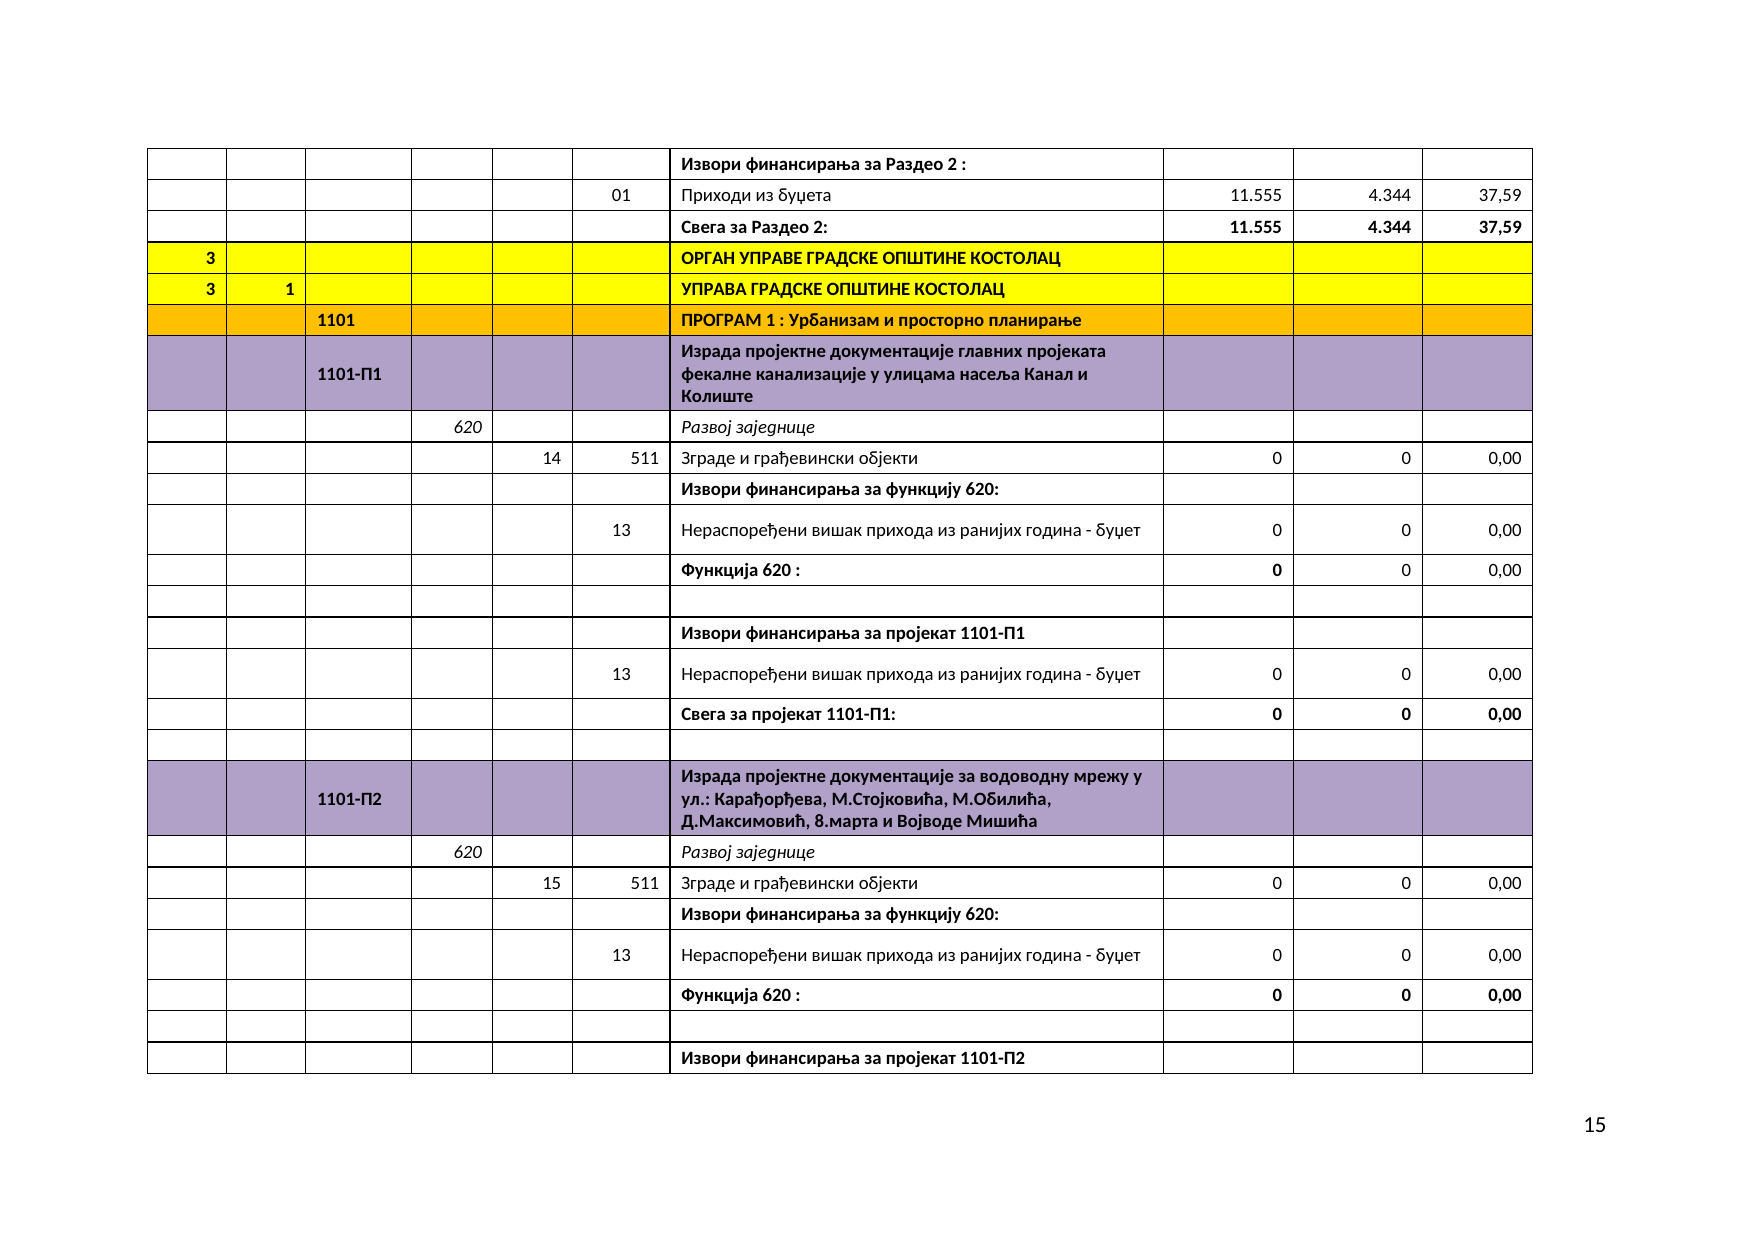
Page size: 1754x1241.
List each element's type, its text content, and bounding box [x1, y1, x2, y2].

table_cell 0,00 [1423, 555, 1532, 585]
table_cell 4.344 [1294, 211, 1422, 241]
table_cell [1294, 149, 1422, 179]
table_cell [412, 443, 492, 473]
table_cell [306, 1011, 411, 1041]
table_cell [227, 586, 305, 616]
table_cell [148, 980, 226, 1010]
table_cell [1164, 474, 1293, 504]
table_cell [493, 243, 572, 273]
table_cell 0 [1294, 505, 1422, 554]
table_cell 0 [1294, 649, 1422, 698]
table_cell [573, 305, 669, 335]
table_cell [306, 930, 411, 979]
table_cell [148, 586, 226, 616]
table_cell [671, 586, 1163, 616]
table_cell Нераспоређени вишак прихода из ранијих година - буџет [671, 649, 1163, 698]
table_cell [1164, 274, 1293, 304]
table_cell [1423, 305, 1532, 335]
table_cell 0 [1164, 980, 1293, 1010]
table_cell 0,00 [1423, 930, 1532, 979]
table_cell [306, 836, 411, 866]
table_cell 13 [573, 649, 669, 698]
table_cell [148, 1043, 226, 1073]
table_cell [227, 1043, 305, 1073]
table_cell [306, 274, 411, 304]
table_cell [1164, 411, 1293, 441]
table_cell Извори финансирања за пројекат 1101-П2 [671, 1043, 1163, 1073]
table_cell [1164, 899, 1293, 929]
table_cell Функција 620 : [671, 555, 1163, 585]
table_cell [671, 730, 1163, 760]
table_cell 0,00 [1423, 868, 1532, 898]
table_cell 0 [1294, 868, 1422, 898]
table_cell 0,00 [1423, 505, 1532, 554]
table_cell 15 [493, 868, 572, 898]
table_cell [412, 618, 492, 648]
table_cell [227, 211, 305, 241]
table_cell [306, 980, 411, 1010]
table_cell 0,00 [1423, 980, 1532, 1010]
table_cell УПРАВА ГРАДСКЕ ОПШТИНЕ КОСТОЛАЦ [671, 274, 1163, 304]
table_cell [1164, 1011, 1293, 1041]
table_cell [1164, 243, 1293, 273]
table_cell [493, 980, 572, 1010]
table_cell [306, 474, 411, 504]
table_cell [493, 586, 572, 616]
table_cell [412, 586, 492, 616]
table_cell [227, 305, 305, 335]
table_cell [1294, 586, 1422, 616]
table_cell 3 [148, 243, 226, 273]
table_cell [493, 930, 572, 979]
table_cell [1423, 836, 1532, 866]
table_cell [1294, 836, 1422, 866]
table_cell 620 [412, 836, 492, 866]
table_cell [412, 474, 492, 504]
table_cell [1423, 618, 1532, 648]
table_cell [1423, 149, 1532, 179]
table_cell Извори финансирања за пројекат 1101-П1 [671, 618, 1163, 648]
table_cell [493, 211, 572, 241]
table_cell [148, 443, 226, 473]
table_cell [412, 274, 492, 304]
table_cell Развој заједнице [671, 411, 1163, 441]
table_cell [573, 336, 669, 410]
table_cell [1164, 836, 1293, 866]
table_cell ОРГАН УПРАВЕ ГРАДСКЕ ОПШТИНЕ КОСТОЛАЦ [671, 243, 1163, 273]
table_cell [227, 868, 305, 898]
table_cell Функција 620 : [671, 980, 1163, 1010]
table_cell [573, 149, 669, 179]
table_cell [573, 586, 669, 616]
table_cell 0 [1294, 980, 1422, 1010]
table_cell [573, 836, 669, 866]
table_cell 0 [1164, 443, 1293, 473]
table_cell [493, 836, 572, 866]
table_cell [573, 555, 669, 585]
table_cell Израда пројектне документације главних пројеката фекалне канализације у улицама насеља Канал и Колиште [671, 336, 1163, 410]
table_cell [493, 761, 572, 835]
table_cell [148, 555, 226, 585]
table_cell [573, 899, 669, 929]
table_cell [412, 149, 492, 179]
table_cell 3 [148, 274, 226, 304]
table_cell [306, 730, 411, 760]
table_cell [148, 305, 226, 335]
table_cell [1294, 1011, 1422, 1041]
table_cell [227, 1011, 305, 1041]
table_cell 0 [1294, 699, 1422, 729]
table_cell [493, 899, 572, 929]
table_cell [148, 649, 226, 698]
table_cell [573, 699, 669, 729]
table_cell [306, 868, 411, 898]
table_cell [1164, 618, 1293, 648]
table_cell [1423, 899, 1532, 929]
table_cell [1294, 336, 1422, 410]
table_cell [412, 930, 492, 979]
table_cell [412, 305, 492, 335]
table_cell [1423, 474, 1532, 504]
table_cell [493, 336, 572, 410]
table_cell [573, 1011, 669, 1041]
table_cell [412, 980, 492, 1010]
table_cell [493, 618, 572, 648]
table_cell [306, 505, 411, 554]
table_cell [493, 699, 572, 729]
table_cell [1423, 336, 1532, 410]
table_cell [1294, 305, 1422, 335]
table_cell [493, 180, 572, 210]
table_cell [227, 180, 305, 210]
table_cell [1164, 586, 1293, 616]
table_cell 0 [1294, 443, 1422, 473]
table_cell [1294, 1043, 1422, 1073]
table_cell 4.344 [1294, 180, 1422, 210]
table_cell Извори финансирања за Раздео 2 : [671, 149, 1163, 179]
table_cell [493, 1043, 572, 1073]
table_cell 1 [227, 274, 305, 304]
table_cell [412, 1043, 492, 1073]
table_cell 0 [1164, 649, 1293, 698]
table_cell [412, 243, 492, 273]
table_cell [1294, 618, 1422, 648]
table_cell [573, 761, 669, 835]
table_cell [1294, 243, 1422, 273]
table_cell [306, 586, 411, 616]
table_cell [306, 243, 411, 273]
table_cell [412, 505, 492, 554]
table_cell [227, 618, 305, 648]
table_cell [1294, 411, 1422, 441]
table_cell 11.555 [1164, 180, 1293, 210]
table_cell [148, 618, 226, 648]
table_cell 1101 [306, 305, 411, 335]
table_cell [1164, 761, 1293, 835]
table_cell [573, 980, 669, 1010]
table_cell [412, 899, 492, 929]
table_cell [227, 505, 305, 554]
table_cell 0,00 [1423, 649, 1532, 698]
table_cell [1164, 730, 1293, 760]
table_cell [1423, 1043, 1532, 1073]
table_cell [1423, 1011, 1532, 1041]
table_cell [573, 274, 669, 304]
table_cell [1294, 899, 1422, 929]
table_cell 0 [1294, 930, 1422, 979]
table_cell [227, 836, 305, 866]
table_cell [412, 868, 492, 898]
table_cell [412, 211, 492, 241]
table_cell Нераспоређени вишак прихода из ранијих година - буџет [671, 505, 1163, 554]
table_cell [573, 474, 669, 504]
table_cell [493, 274, 572, 304]
table_cell [306, 180, 411, 210]
table_cell [412, 336, 492, 410]
table_cell [227, 149, 305, 179]
table_cell [306, 211, 411, 241]
table_cell [412, 730, 492, 760]
table_cell [412, 555, 492, 585]
table_cell [573, 730, 669, 760]
table_cell [412, 180, 492, 210]
table_cell [671, 1011, 1163, 1041]
table_cell [306, 899, 411, 929]
table_cell [573, 1043, 669, 1073]
table_cell Извори финансирања за функцију 620: [671, 899, 1163, 929]
table_cell [1164, 305, 1293, 335]
table_cell [493, 305, 572, 335]
table_cell [493, 730, 572, 760]
table_cell [227, 930, 305, 979]
table_cell Развој заједнице [671, 836, 1163, 866]
table_cell [148, 930, 226, 979]
table_cell [412, 699, 492, 729]
table_cell [493, 649, 572, 698]
table_cell 01 [573, 180, 669, 210]
table_cell 0 [1164, 555, 1293, 585]
table_cell [1423, 411, 1532, 441]
table_cell 13 [573, 505, 669, 554]
table_cell [227, 336, 305, 410]
table_cell [148, 836, 226, 866]
table_cell [148, 336, 226, 410]
table_cell 0 [1294, 555, 1422, 585]
table_cell 0,00 [1423, 699, 1532, 729]
table_cell Нераспоређени вишак прихода из ранијих година - буџет [671, 930, 1163, 979]
table_cell [1423, 730, 1532, 760]
table_cell [1294, 761, 1422, 835]
table_cell [1164, 149, 1293, 179]
table_cell [493, 505, 572, 554]
table_cell [1423, 274, 1532, 304]
table_cell [227, 761, 305, 835]
table_cell 13 [573, 930, 669, 979]
table_cell [493, 555, 572, 585]
table_cell [1423, 761, 1532, 835]
table_cell [1164, 1043, 1293, 1073]
table_cell Извори финансирања за функцију 620: [671, 474, 1163, 504]
table_cell [148, 1011, 226, 1041]
table_cell Зграде и грађевински објекти [671, 868, 1163, 898]
table_cell [227, 411, 305, 441]
table_cell 511 [573, 868, 669, 898]
table_cell [306, 411, 411, 441]
table_cell [148, 180, 226, 210]
table_cell [306, 699, 411, 729]
table_cell 0 [1164, 868, 1293, 898]
table_cell [573, 618, 669, 648]
table_cell 0,00 [1423, 443, 1532, 473]
table_cell 11.555 [1164, 211, 1293, 241]
table_cell Зграде и грађевински објекти [671, 443, 1163, 473]
table_cell [227, 443, 305, 473]
table_cell [148, 899, 226, 929]
table_cell [148, 868, 226, 898]
table_cell [412, 1011, 492, 1041]
table_cell Приходи из буџета [671, 180, 1163, 210]
table_cell [227, 899, 305, 929]
table_cell [573, 243, 669, 273]
table_cell 1101-П2 [306, 761, 411, 835]
table_cell [412, 649, 492, 698]
table_cell [493, 1011, 572, 1041]
table_cell ПРОГРАМ 1 : Урбанизам и просторно планирање [671, 305, 1163, 335]
table_cell [493, 149, 572, 179]
table_cell [227, 555, 305, 585]
table_cell [148, 474, 226, 504]
table_cell 37,59 [1423, 211, 1532, 241]
table_cell Свега за пројекат 1101-П1: [671, 699, 1163, 729]
table_cell [573, 411, 669, 441]
table_cell Свега за Раздео 2: [671, 211, 1163, 241]
table_cell [306, 555, 411, 585]
table_cell [306, 618, 411, 648]
table_cell [493, 411, 572, 441]
table_cell [1294, 474, 1422, 504]
table_cell [306, 443, 411, 473]
table_cell [1164, 336, 1293, 410]
table_cell [227, 649, 305, 698]
table_cell [493, 474, 572, 504]
table_cell [1294, 274, 1422, 304]
table_cell 14 [493, 443, 572, 473]
table_cell 1101-П1 [306, 336, 411, 410]
table_cell 0 [1164, 699, 1293, 729]
table_cell 37,59 [1423, 180, 1532, 210]
table_cell [227, 699, 305, 729]
table_cell [148, 411, 226, 441]
table_cell [227, 474, 305, 504]
table_cell [148, 505, 226, 554]
table_cell [306, 149, 411, 179]
table_cell [227, 243, 305, 273]
table_cell [227, 980, 305, 1010]
table_cell 620 [412, 411, 492, 441]
table_cell 0 [1164, 930, 1293, 979]
table_cell [412, 761, 492, 835]
table_cell [573, 211, 669, 241]
table_cell [306, 649, 411, 698]
table_cell [148, 149, 226, 179]
table_cell [1423, 586, 1532, 616]
table_cell Израда пројектне документације за водоводну мрежу у ул.: Карађорђева, М.Стојковића, М.Обилића, Д.Максимовић, 8.марта и Војводе Мишића [671, 761, 1163, 835]
table_cell 0 [1164, 505, 1293, 554]
table_cell 511 [573, 443, 669, 473]
table_cell [1423, 243, 1532, 273]
table_cell [148, 761, 226, 835]
table_cell [148, 699, 226, 729]
table_cell [306, 1043, 411, 1073]
table_cell [148, 211, 226, 241]
table_cell [1294, 730, 1422, 760]
table_cell [227, 730, 305, 760]
table_cell [148, 730, 226, 760]
